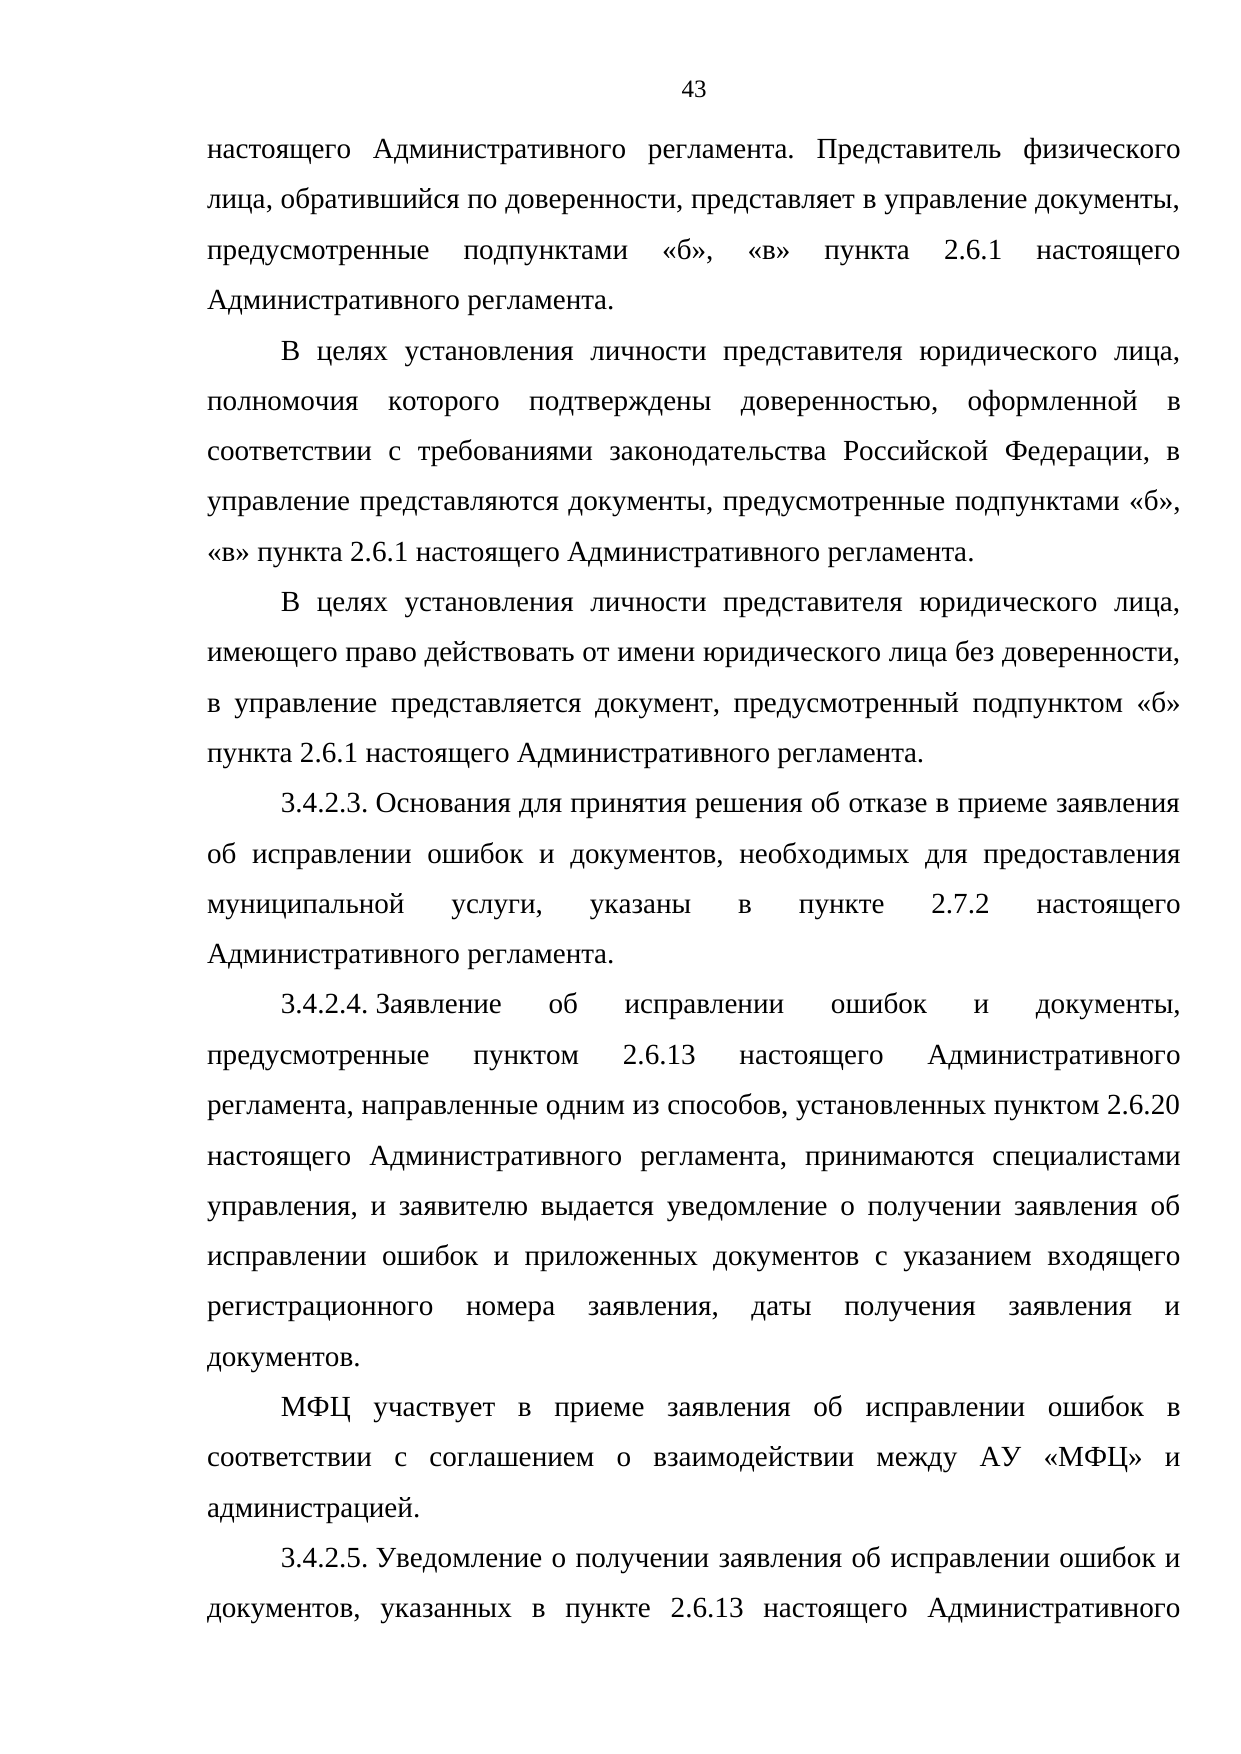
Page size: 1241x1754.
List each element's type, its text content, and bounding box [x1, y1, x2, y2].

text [207, 1540, 1181, 1624]
text 3.4.2.3. Основания для принятия решения об отказе в приеме заявления об исправлении ошибок и документов, необходимых для предоставления муниципальной услуги, указаны в пункте 2.7.2 настоящего Административного регламента. [207, 785, 1181, 970]
text В целях установления личности представителя юридического лица, имеющего право действовать от имени юридического лица без доверенности, в управление представляется документ, предусмотренный подпунктом «б» пункта 2.6.1 настоящего Административного регламента. [207, 584, 1181, 769]
text В целях установления личности представителя юридического лица, полномочия которого подтверждены доверенностью, оформленной в соответствии с требованиями законодательства Российской Федерации, в управление представляются документы, предусмотренные подпунктами «б», «в» пункта 2.6.1 настоящего Административного регламента. [207, 333, 1181, 567]
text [207, 131, 1181, 316]
text МФЦ участвует в приеме заявления об исправлении ошибок в соответствии с соглашением о взаимодействии между АУ «МФЦ» и администрацией. [207, 1389, 1181, 1523]
text 3.4.2.4. Заявление об исправлении ошибок и документы, предусмотренные пунктом 2.6.13 настоящего Административного регламента, направленные одним из способов, установленных пунктом 2.6.20 настоящего Административного регламента, принимаются специалистами управления, и заявителю выдается уведомление о получении заявления об исправлении ошибок и приложенных документов с указанием входящего регистрационного номера заявления, даты получения заявления и документов. [207, 987, 1181, 1372]
